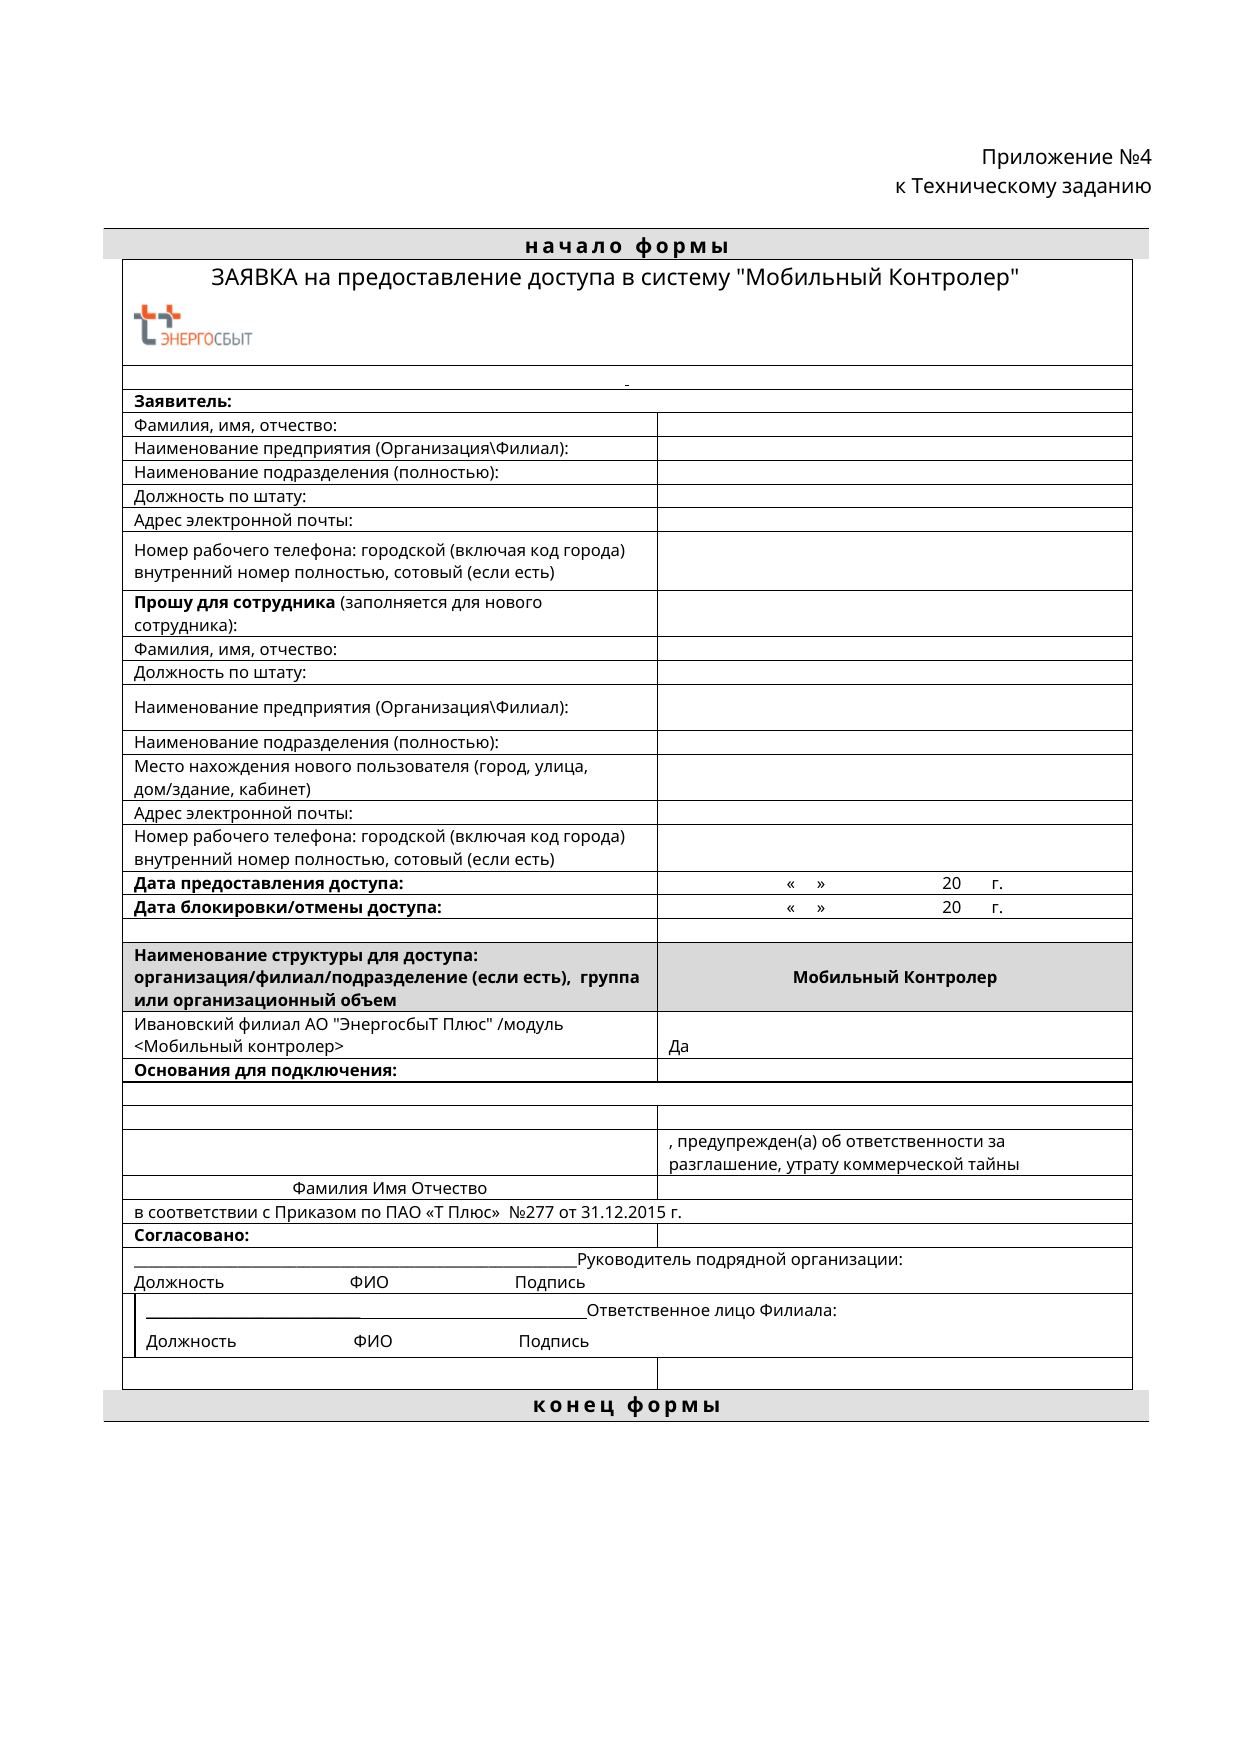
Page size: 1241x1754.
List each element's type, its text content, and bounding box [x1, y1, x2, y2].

table_cell [658, 801, 1132, 824]
table_cell Должность по штату: [123, 661, 657, 684]
table_cell ____________________________________________________________Руководитель подрядной организации: Должность ФИО Подпись [123, 1248, 1132, 1293]
table_cell [658, 1224, 1132, 1247]
table_cell Номер рабочего телефона: городской (включая код города) внутренний номер полностью, сотовый (если есть) [123, 825, 657, 871]
table_cell [658, 661, 1132, 684]
table_cell Адрес электронной почты: [123, 508, 657, 531]
table_cell [658, 685, 1132, 730]
table_cell Адрес электронной почты: [123, 801, 657, 824]
table_cell Номер рабочего телефона: городской (включая код города) внутренний номер полностью, сотовый (если есть) [123, 532, 657, 590]
table_cell [123, 1130, 657, 1175]
table_cell « » 20 г. [658, 895, 1132, 918]
table_cell Наименование подразделения (полностью): [123, 731, 657, 754]
table_cell [123, 1294, 134, 1357]
table_cell [123, 919, 657, 942]
table_cell Да [658, 1012, 1132, 1058]
table_cell [658, 532, 1132, 590]
table_cell Фамилия, имя, отчество: [123, 637, 657, 660]
table_cell Наименование предприятия (Организация\Филиал): [123, 685, 657, 730]
table_cell [136, 1325, 1132, 1357]
table_cell [123, 1106, 657, 1129]
table_cell [658, 413, 1132, 436]
table_cell Наименование подразделения (полностью): [123, 461, 657, 483]
table_cell Основания для подключения: [123, 1059, 657, 1081]
table_cell в соответствии с Приказом по ПАО «Т Плюс» №277 от 31.12.2015 г. [123, 1200, 1132, 1223]
table_cell [658, 825, 1132, 871]
table_cell [658, 461, 1132, 483]
table_cell Дата предоставления доступа: [123, 872, 657, 894]
table_cell [658, 1176, 1132, 1199]
table_cell Прошу для сотрудника (заполняется для нового сотрудника): [123, 591, 657, 636]
table_cell [658, 637, 1132, 660]
text конец формы [103, 1390, 1149, 1422]
picture [133, 291, 263, 358]
table_cell [658, 1106, 1132, 1129]
table_cell [658, 755, 1132, 800]
table_cell Дата блокировки/отмены доступа: [123, 895, 657, 918]
text начало формы [103, 229, 1149, 259]
text к Техническому заданию [635, 171, 1152, 199]
table_cell [658, 1059, 1132, 1081]
table_cell , предупрежден(а) об ответственности за разглашение, утрату коммерческой тайны [658, 1130, 1132, 1175]
table_cell Фамилия Имя Отчество [123, 1176, 657, 1199]
text Приложение №4 [635, 142, 1152, 171]
table_cell Наименование структуры для доступа: организация/филиал/подразделение (если есть), группа или организационный объем [123, 943, 657, 1011]
table_cell [123, 1358, 657, 1389]
table_cell [123, 1083, 1132, 1105]
table_cell Заявитель: [123, 390, 1132, 412]
table_cell [658, 731, 1132, 754]
table_cell [658, 508, 1132, 531]
table_cell [658, 485, 1132, 507]
table_cell Мобильный Контролер [658, 943, 1132, 1011]
table_cell [658, 1358, 1132, 1389]
table_cell [123, 366, 1132, 388]
table_cell Место нахождения нового пользователя (город, улица, дом/здание, кабинет) [123, 755, 657, 800]
table_header ЗАЯВКА на предоставление доступа в систему "Мобильный Контролер" [123, 260, 1132, 365]
table_cell Наименование предприятия (Организация\Филиал): [123, 437, 657, 460]
table_cell [658, 437, 1132, 460]
table_cell Должность по штату: [123, 485, 657, 507]
table_cell [658, 591, 1132, 636]
table_cell « » 20 г. [658, 872, 1132, 894]
table_cell Ивановский филиал АО "ЭнергосбыТ Плюс" /модуль <Мобильный контролер> [123, 1012, 657, 1058]
table_cell Фамилия, имя, отчество: [123, 413, 657, 436]
table_cell Согласовано: [123, 1224, 657, 1247]
table_cell [658, 919, 1132, 942]
